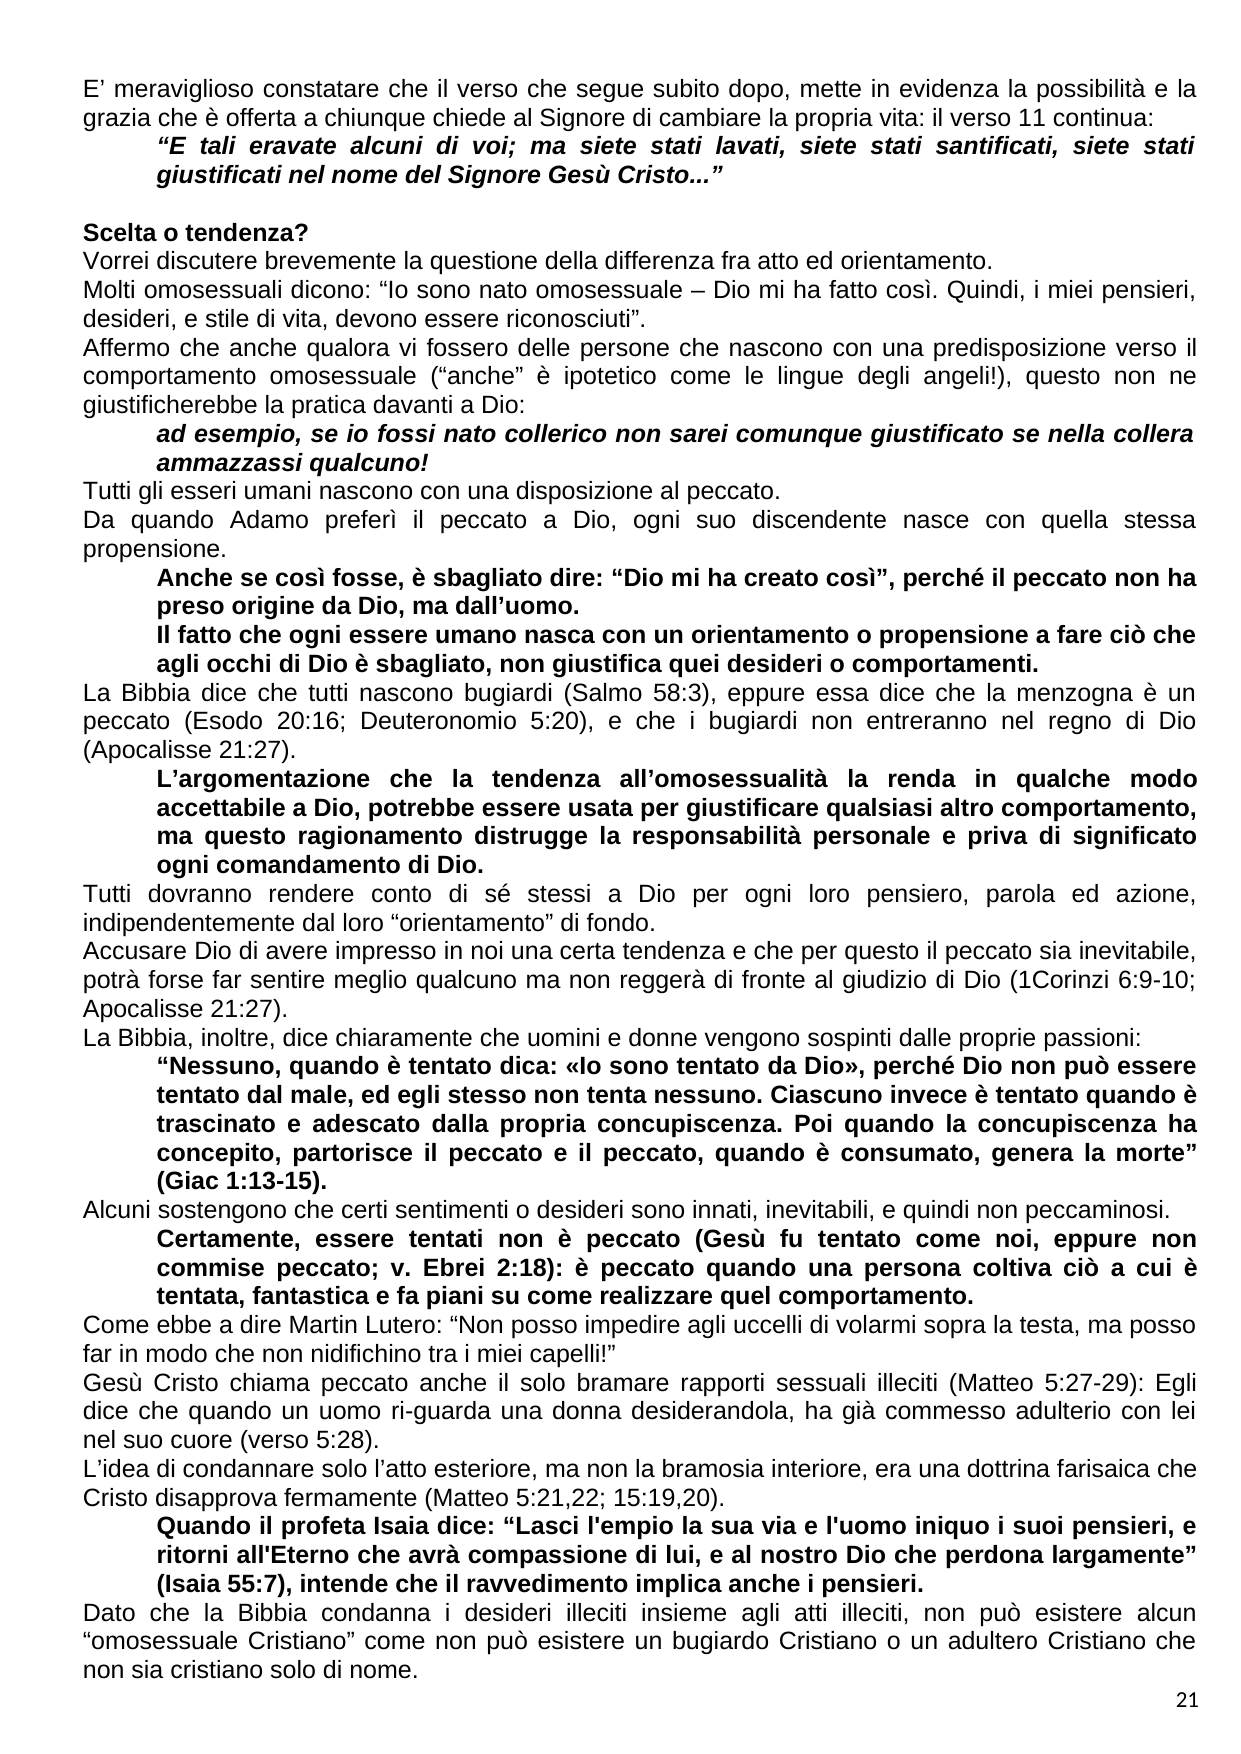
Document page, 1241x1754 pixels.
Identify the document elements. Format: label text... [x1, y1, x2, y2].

text Certamente, essere tentati non è peccato (Gesù fu tentato come noi, eppure non commise peccato; v. Ebrei 2:18): è peccato quando una persona coltiva ciò a cui è tentata, fantastica e fa piani su come realizzare quel comportamento. [156, 1224, 1199, 1310]
text Tutti gli esseri umani nascono con una disposizione al peccato. [83, 476, 1199, 505]
text Dato che la Bibbia condanna i desideri illeciti insieme agli atti illeciti, non può esistere alcun “omosessuale Cristiano” come non può esistere un bugiardo Cristiano o un adultero Cristiano che non sia cristiano solo di nome. [83, 1598, 1199, 1684]
text Il fatto che ogni essere umano nasca con un orientamento o propensione a fare ciò che agli occhi di Dio è sbagliato, non giustifica quei desideri o comportamenti. [156, 620, 1199, 678]
text Vorrei discutere brevemente la questione della differenza fra atto ed orientamento. [83, 246, 1199, 275]
text E’ meraviglioso constatare che il verso che segue subito dopo, mette in evidenza la possibilità e la grazia che è offerta a chiunque chiede al Signore di cambiare la propria vita: il verso 11 continua: [83, 74, 1199, 131]
text La Bibbia, inoltre, dice chiaramente che uomini e donne vengono sospinti dalle proprie passioni: [83, 1023, 1199, 1051]
text Tutti dovranno rendere conto di sé stessi a Dio per ogni loro pensiero, parola ed azione, indipendentemente dal loro “orientamento” di fondo. [83, 879, 1199, 936]
text Scelta o tendenza? [83, 218, 1199, 246]
text Accusare Dio di avere impresso in noi una certa tendenza e che per questo il peccato sia inevitabile, potrà forse far sentire meglio qualcuno ma non reggerà di fronte al giudizio di Dio (1Corinzi 6:9-10; Apocalisse 21:27). [83, 936, 1199, 1023]
text “Nessuno, quando è tentato dica: «Io sono tentato da Dio», perché Dio non può essere tentato dal male, ed egli stesso non tenta nessuno. Ciascuno invece è tentato quando è trascinato e adescato dalla propria concupiscenza. Poi quando la concupiscenza ha concepito, partorisce il peccato e il peccato, quando è consumato, genera la morte” (Giac 1:13-15). [156, 1051, 1199, 1195]
text Affermo che anche qualora vi fossero delle persone che nascono con una predisposizione verso il comportamento omosessuale (“anche” è ipotetico come le lingue degli angeli!), questo non ne giustificherebbe la pratica davanti a Dio: [83, 333, 1199, 419]
text Come ebbe a dire Martin Lutero: “Non posso impedire agli uccelli di volarmi sopra la testa, ma posso far in modo che non nidifichino tra i miei capelli!” [83, 1310, 1199, 1368]
text “E tali eravate alcuni di voi; ma siete stati lavati, siete stati santificati, siete stati giustificati nel nome del Signore Gesù Cristo...” [156, 131, 1199, 189]
text Molti omosessuali dicono: “Io sono nato omosessuale – Dio mi ha fatto così. Quindi, i miei pensieri, desideri, e stile di vita, devono essere riconosciuti”. [83, 275, 1199, 333]
text ad esempio, se io fossi nato collerico non sarei comunque giustificato se nella collera ammazzassi qualcuno! [156, 419, 1199, 476]
text La Bibbia dice che tutti nascono bugiardi (Salmo 58:3), eppure essa dice che la menzogna è un peccato (Esodo 20:16; Deuteronomio 5:20), e che i bugiardi non entreranno nel regno di Dio (Apocalisse 21:27). [83, 678, 1199, 764]
text Alcuni sostengono che certi sentimenti o desideri sono innati, inevitabili, e quindi non peccaminosi. [83, 1195, 1199, 1224]
text Gesù Cristo chiama peccato anche il solo bramare rapporti sessuali illeciti (Matteo 5:27-29): Egli dice che quando un uomo ri-guarda una donna desiderandola, ha già commesso adulterio con lei nel suo cuore (verso 5:28). [83, 1368, 1199, 1454]
text Anche se così fosse, è sbagliato dire: “Dio mi ha creato così”, perché il peccato non ha preso origine da Dio, ma dall’uomo. [156, 563, 1199, 620]
text L’idea di condannare solo l’atto esteriore, ma non la bramosia interiore, era una dottrina farisaica che Cristo disapprova fermamente (Matteo 5:21,22; 15:19,20). [83, 1454, 1199, 1511]
text Quando il profeta Isaia dice: “Lasci l'empio la sua via e l'uomo iniquo i suoi pensieri, e ritorni all'Eterno che avrà compassione di lui, e al nostro Dio che perdona largamente” (Isaia 55:7), intende che il ravvedimento implica anche i pensieri. [156, 1511, 1199, 1598]
text L’argomentazione che la tendenza all’omosessualità la renda in qualche modo accettabile a Dio, potrebbe essere usata per giustificare qualsiasi altro comportamento, ma questo ragionamento distrugge la responsabilità personale e priva di significato ogni comandamento di Dio. [156, 764, 1199, 879]
text Da quando Adamo preferì il peccato a Dio, ogni suo discendente nasce con quella stessa propensione. [83, 505, 1199, 563]
